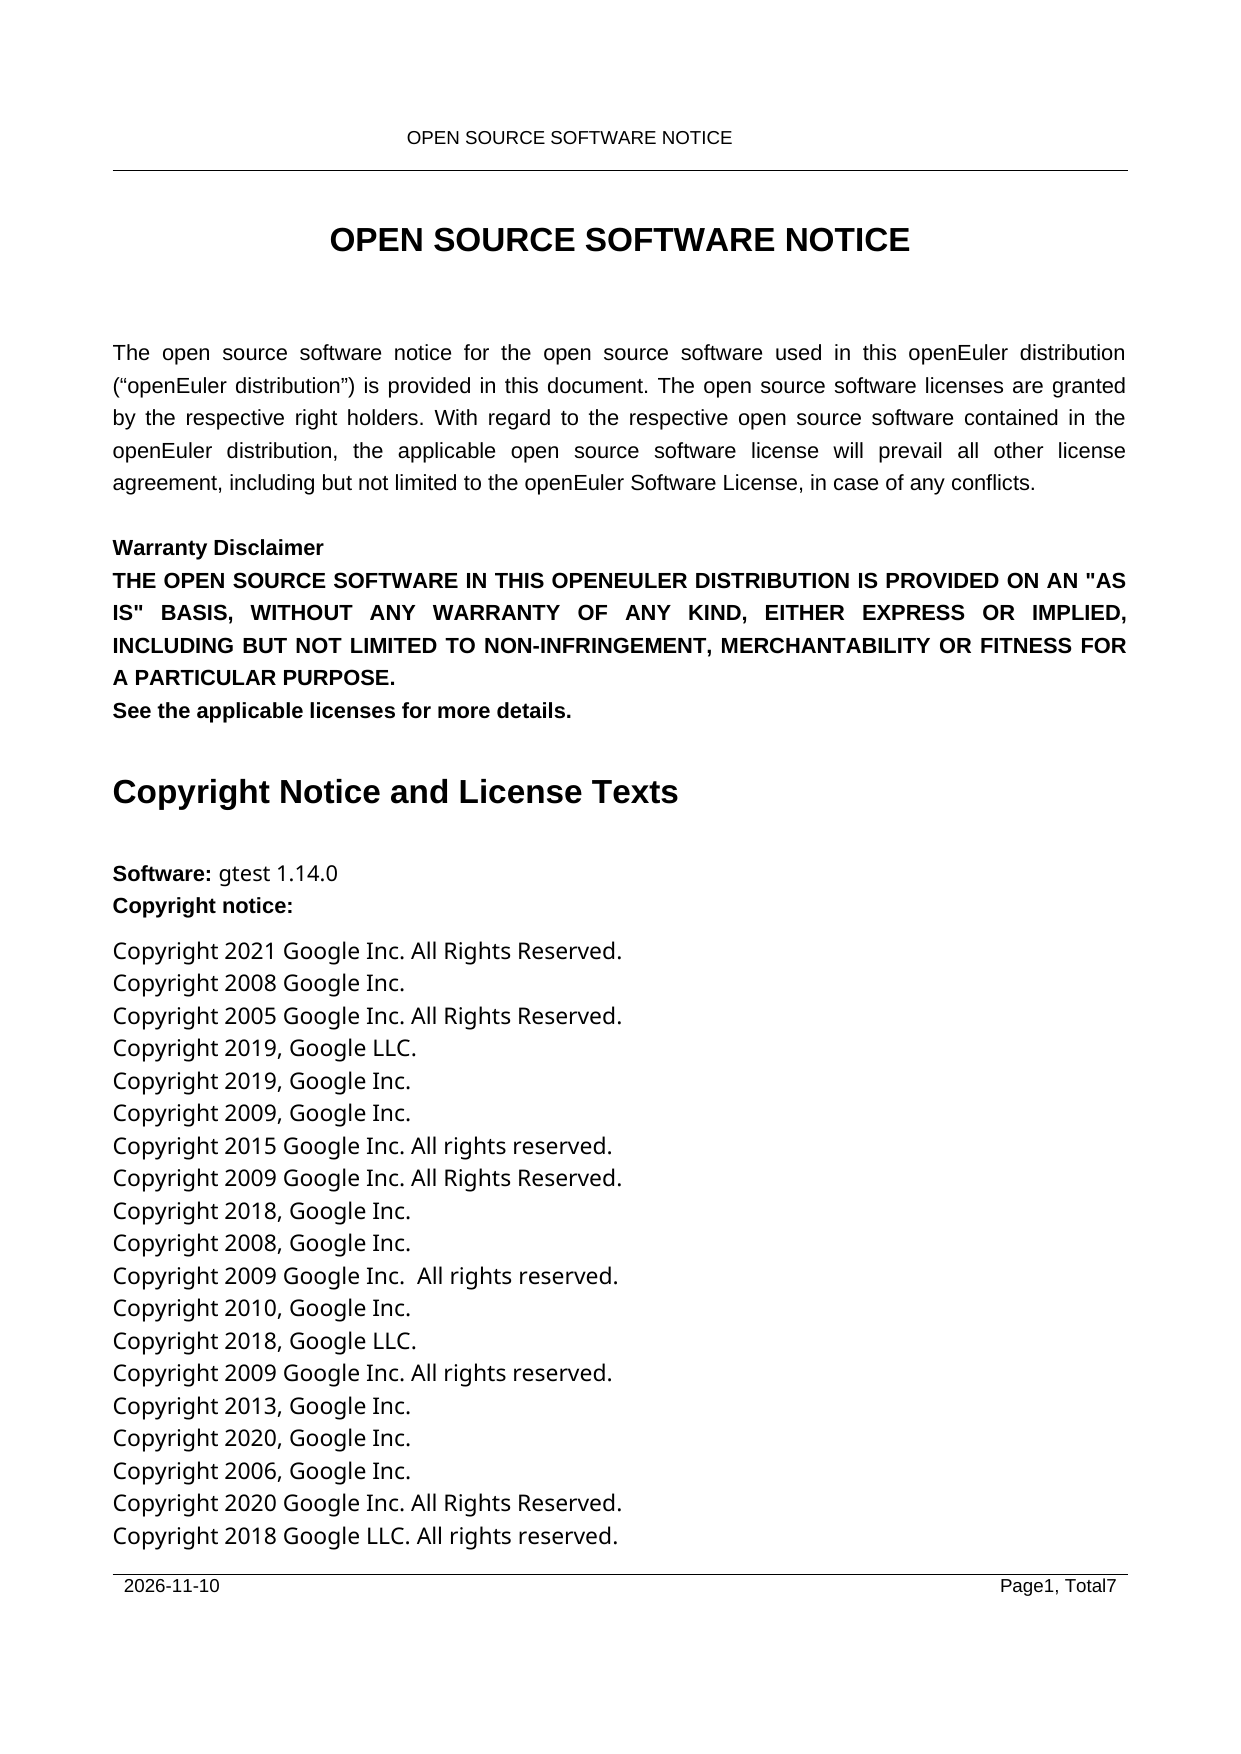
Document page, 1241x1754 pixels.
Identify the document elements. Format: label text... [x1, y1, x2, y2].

text THE OPEN SOURCE SOFTWARE IN THIS OPENEULER DISTRIBUTION IS PROVIDED ON AN "AS IS" BASIS, WITHOUT ANY WARRANTY OF ANY KIND, EITHER EXPRESS OR IMPLIED, INCLUDING BUT NOT LIMITED TO NON-INFRINGEMENT, MERCHANTABILITY OR FITNESS FOR A PARTICULAR PURPOSE. See the applicable licenses for more details. [112, 564, 1128, 726]
title Software: gtest 1.14.0 [112, 856, 1128, 889]
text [112, 934, 1128, 1551]
text The open source software notice for the open source software used in this openEuler distribution (“openEuler distribution”) is provided in this document. The open source software licenses are granted by the respective right holders. With regard to the respective open source software contained in the openEuler distribution, the applicable open source software license will prevail all other license agreement, including but not limited to the openEuler Software License, in case of any conflicts. [112, 336, 1128, 499]
text Copyright Notice and License Texts [112, 759, 1128, 824]
text Copyright notice: [112, 889, 1128, 921]
text OPEN SOURCE SOFTWARE NOTICE [112, 206, 1128, 271]
text Warranty Disclaimer [112, 531, 1128, 564]
